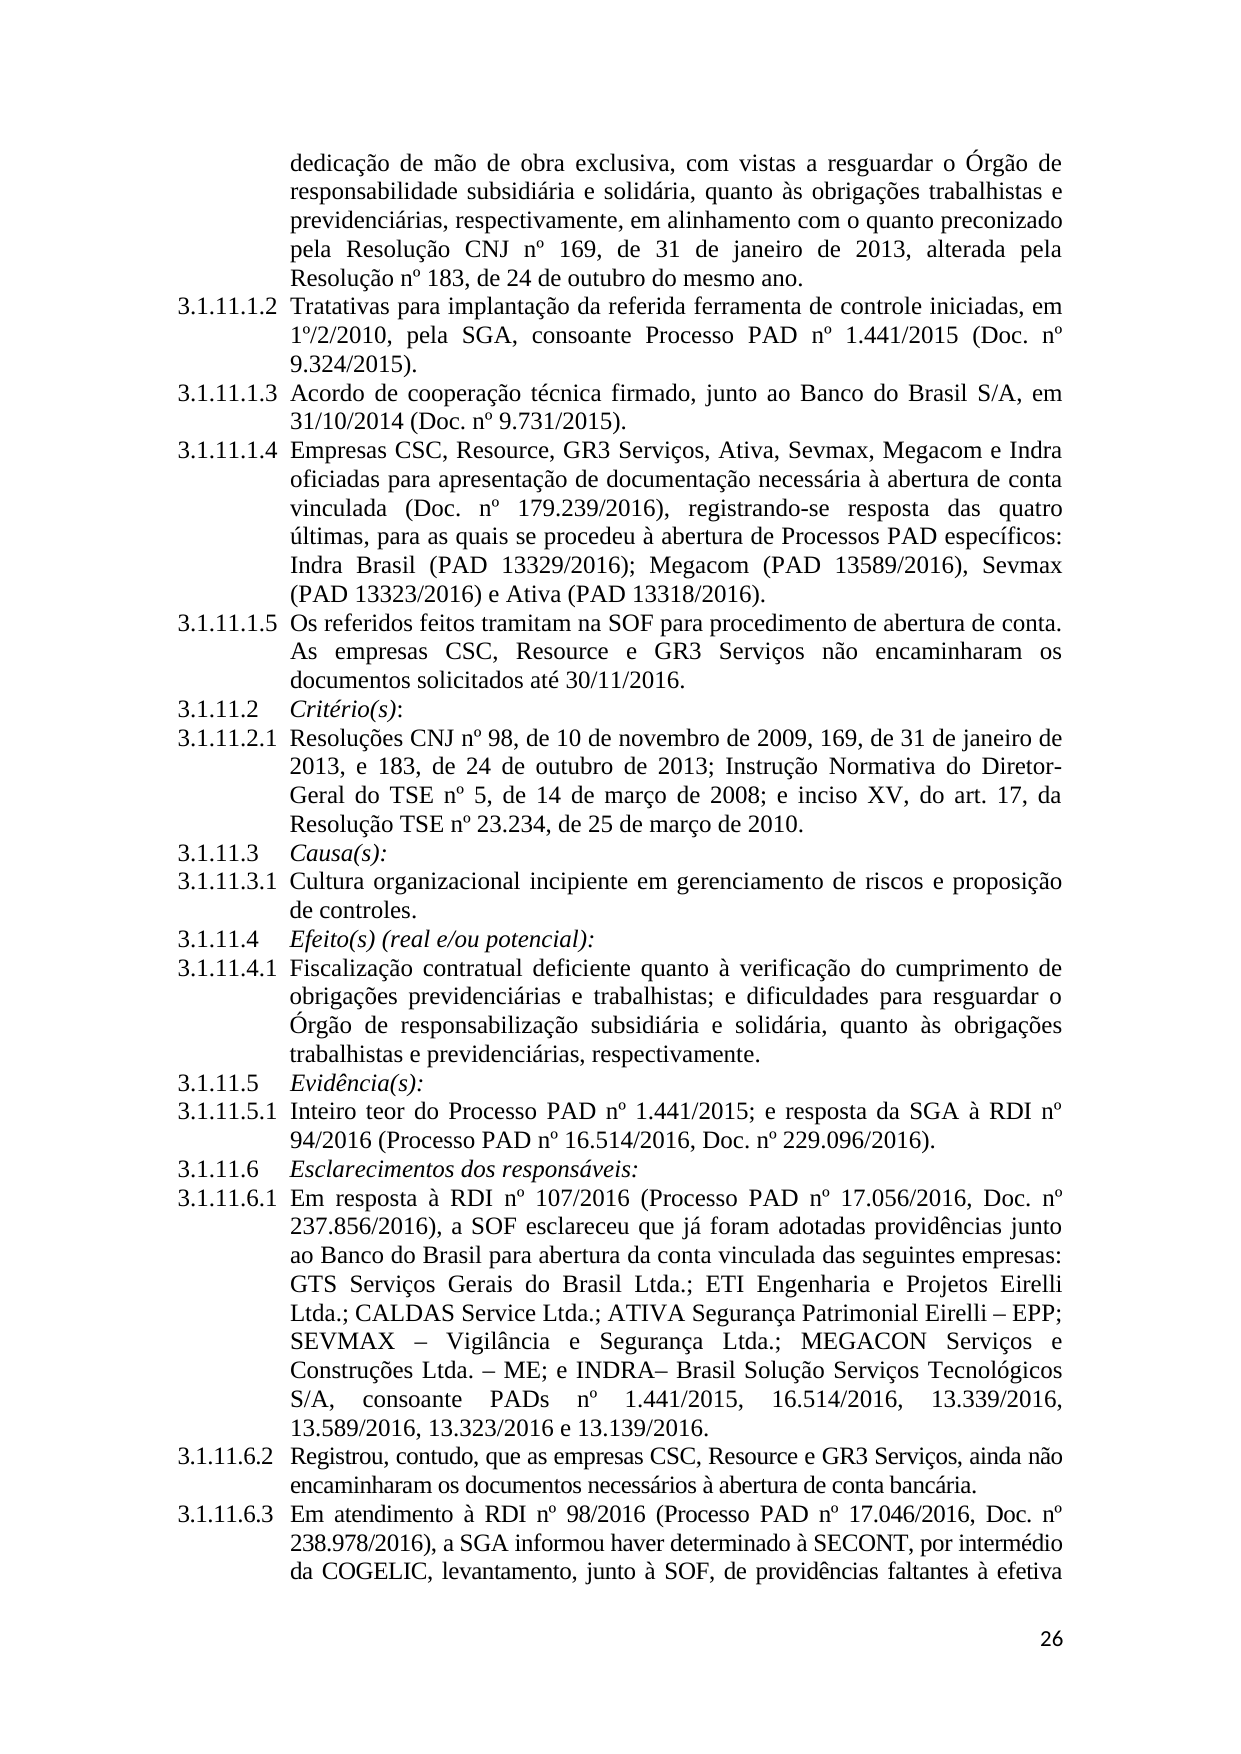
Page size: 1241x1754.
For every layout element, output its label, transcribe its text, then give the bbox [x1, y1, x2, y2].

list Em resposta à RDI nº 107/2016 (Processo PAD nº 17.056/2016, Doc. nº 237.856/2016), a SOF esclareceu que já foram adotadas providências junto ao Banco do Brasil para abertura da conta vinculada das seguintes empresas: GTS Serviços Gerais do Brasil Ltda.; ETI Engenharia e Projetos Eirelli Ltda.; CALDAS Service Ltda.; ATIVA Segurança Patrimonial Eirelli – EPP; SEVMAX – Vigilância e Segurança Ltda.; MEGACON Serviços e Construções Ltda. – ME; e INDRA– Brasil Solução Serviços Tecnológicos S/A, consoante PADs nº 1.441/2015, 16.514/2016, 13.339/2016, 13.589/2016, 13.323/2016 e 13.139/2016. [177, 1183, 1063, 1441]
list Registrou, contudo, que as empresas CSC, Resource e GR3 Serviços, ainda não encaminharam os documentos necessários à abertura de conta bancária. [177, 1441, 1063, 1499]
list Empresas CSC, Resource, GR3 Serviços, Ativa, Sevmax, Megacom e Indra oficiadas para apresentação de documentação necessária à abertura de conta vinculada (Doc. nº 179.239/2016), registrando-se resposta das quatro últimas, para as quais se procedeu à abertura de Processos PAD específicos: Indra Brasil (PAD 13329/2016); Megacom (PAD 13589/2016), Sevmax (PAD 13323/2016) e Ativa (PAD 13318/2016). [177, 435, 1063, 608]
list Causa(s): [177, 838, 1063, 866]
list Efeito(s) (real e/ou potencial): [177, 924, 1063, 953]
list Cultura organizacional incipiente em gerenciamento de riscos e proposição de controles. [177, 866, 1063, 924]
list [177, 148, 1063, 291]
list Esclarecimentos dos responsáveis: [177, 1154, 1063, 1183]
list Resoluções CNJ nº 98, de 10 de novembro de 2009, 169, de 31 de janeiro de 2013, e 183, de 24 de outubro de 2013; Instrução Normativa do Diretor-Geral do TSE nº 5, de 14 de março de 2008; e inciso XV, do art. 17, da Resolução TSE nº 23.234, de 25 de março de 2010. [177, 723, 1063, 838]
list Fiscalização contratual deficiente quanto à verificação do cumprimento de obrigações previdenciárias e trabalhistas; e dificuldades para resguardar o Órgão de responsabilização subsidiária e solidária, quanto às obrigações trabalhistas e previdenciárias, respectivamente. [177, 953, 1063, 1068]
list Critério(s): [177, 694, 1063, 723]
list Inteiro teor do Processo PAD nº 1.441/2015; e resposta da SGA à RDI nº 94/2016 (Processo PAD nº 16.514/2016, Doc. nº 229.096/2016). [177, 1096, 1063, 1154]
list Os referidos feitos tramitam na SOF para procedimento de abertura de conta. As empresas CSC, Resource e GR3 Serviços não encaminharam os documentos solicitados até 30/11/2016. [177, 608, 1063, 694]
list Evidência(s): [177, 1068, 1063, 1096]
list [177, 1499, 1063, 1585]
list Acordo de cooperação técnica firmado, junto ao Banco do Brasil S/A, em 31/10/2014 (Doc. nº 9.731/2015). [177, 378, 1063, 435]
list Tratativas para implantação da referida ferramenta de controle iniciadas, em 1º/2/2010, pela SGA, consoante Processo PAD nº 1.441/2015 (Doc. nº 9.324/2015). [177, 291, 1063, 378]
